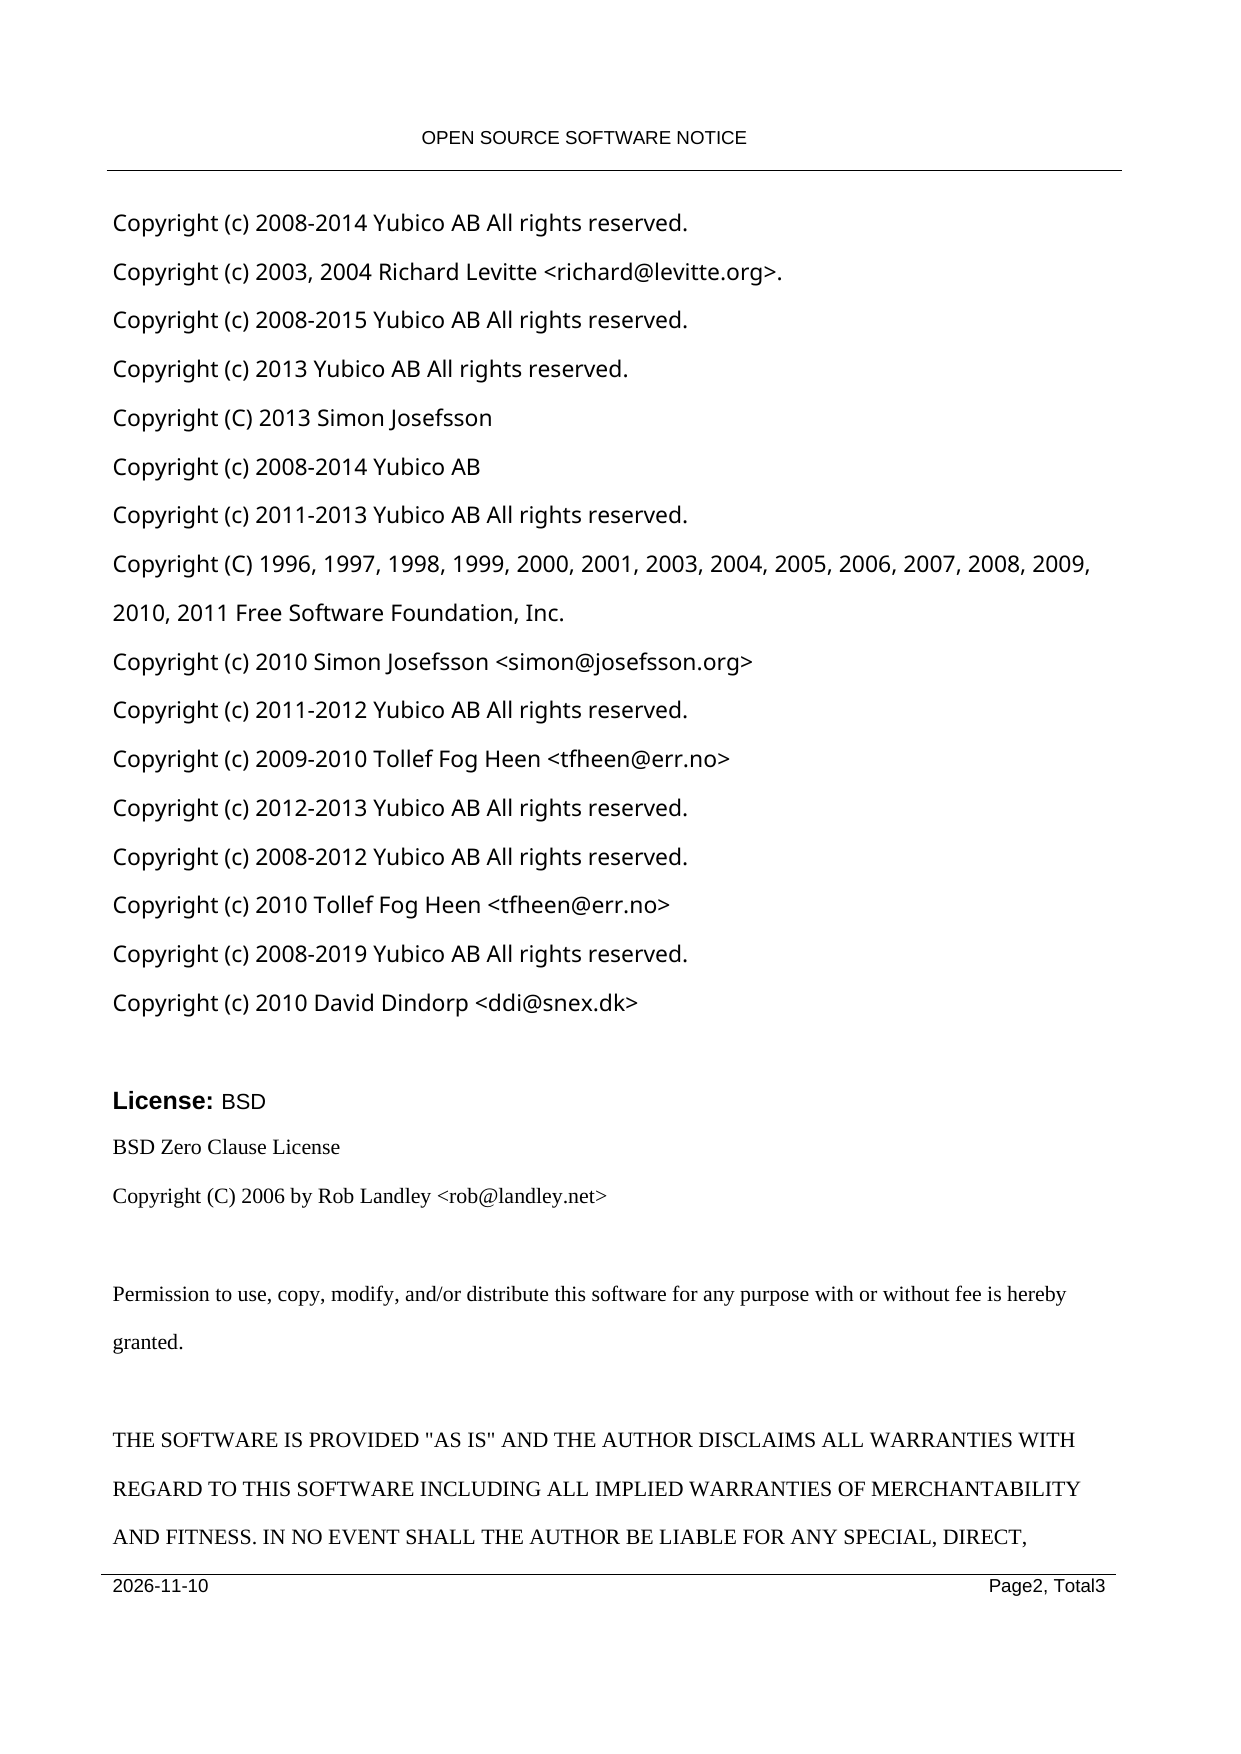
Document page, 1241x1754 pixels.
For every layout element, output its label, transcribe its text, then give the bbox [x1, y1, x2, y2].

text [112, 206, 1128, 1068]
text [112, 1131, 1128, 1553]
text License: BSD [112, 1084, 1128, 1116]
